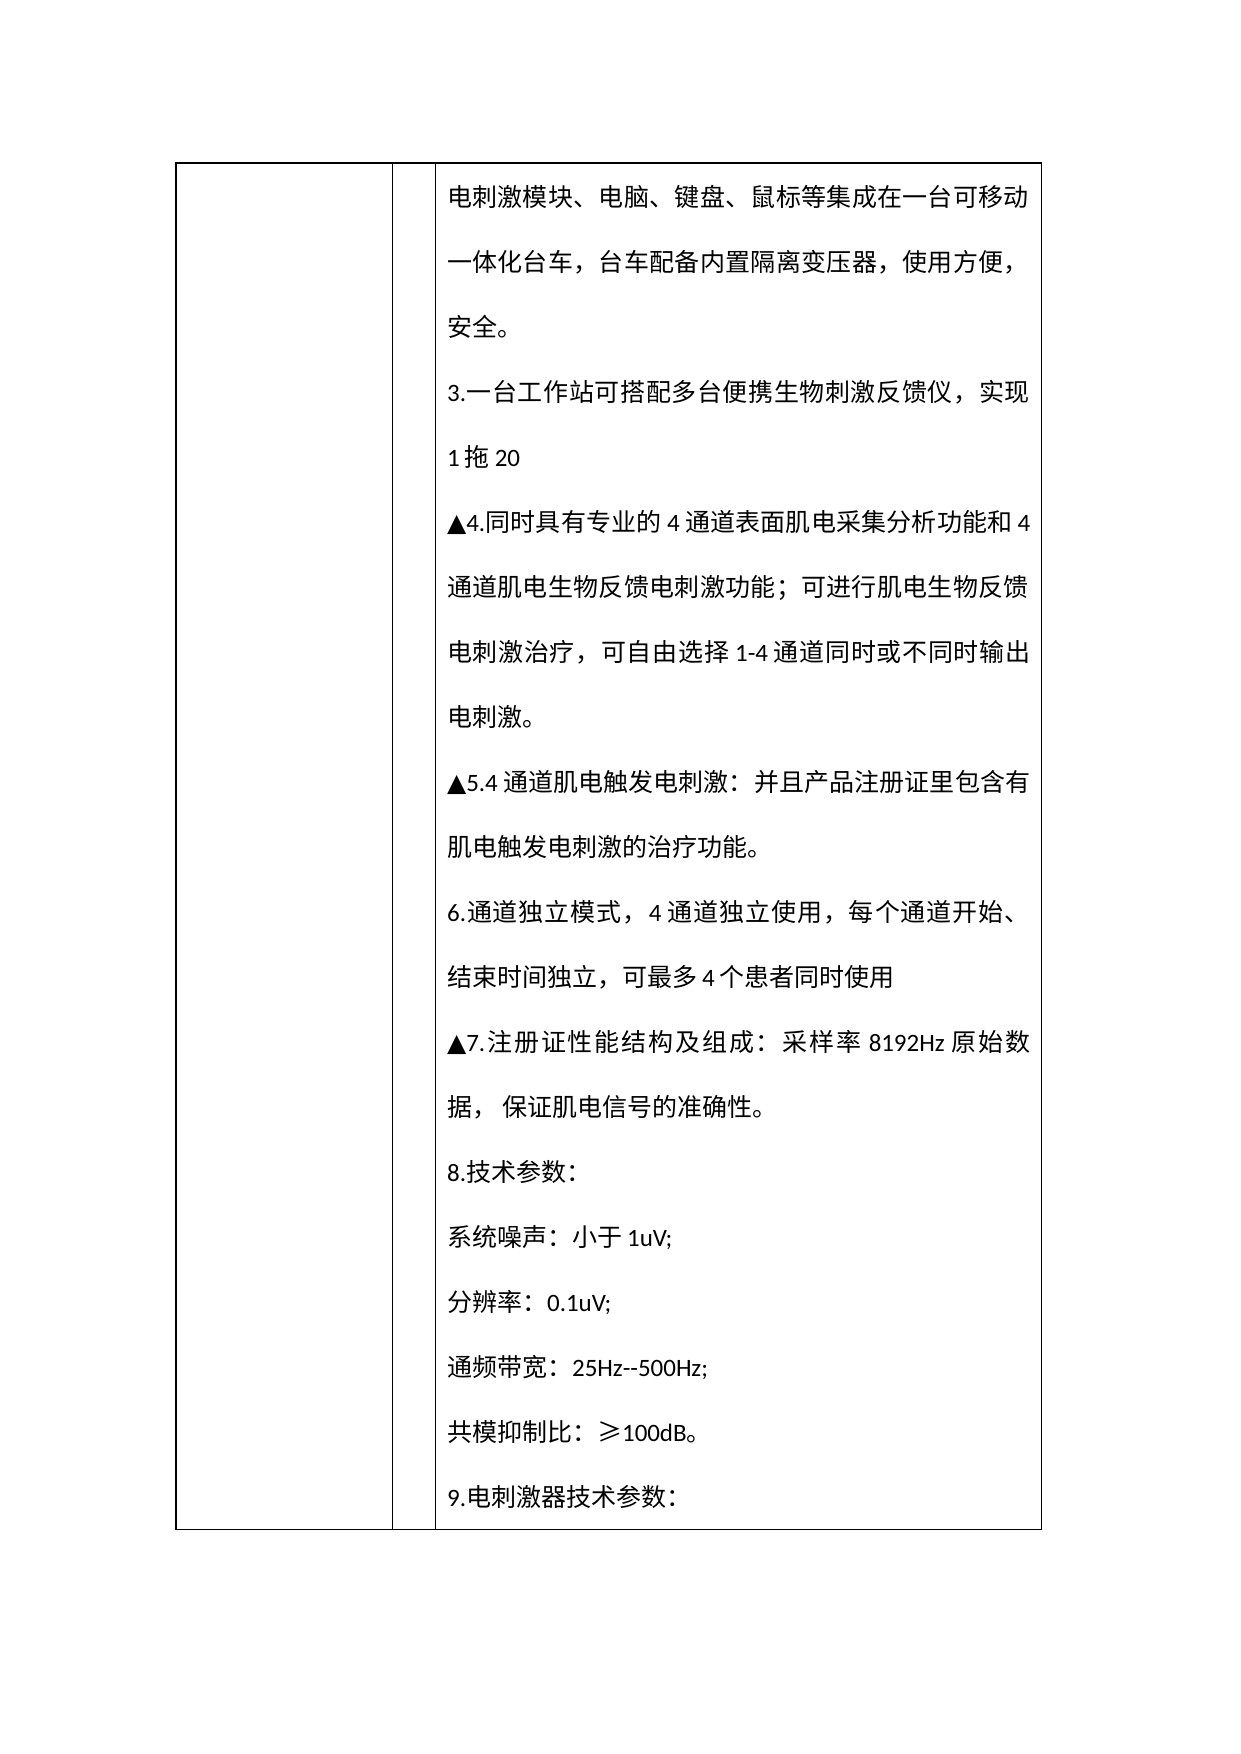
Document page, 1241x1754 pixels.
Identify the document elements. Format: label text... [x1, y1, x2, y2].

table_cell 1 [393, 164, 435, 1528]
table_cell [436, 164, 1041, 1528]
table_cell [177, 164, 392, 1528]
